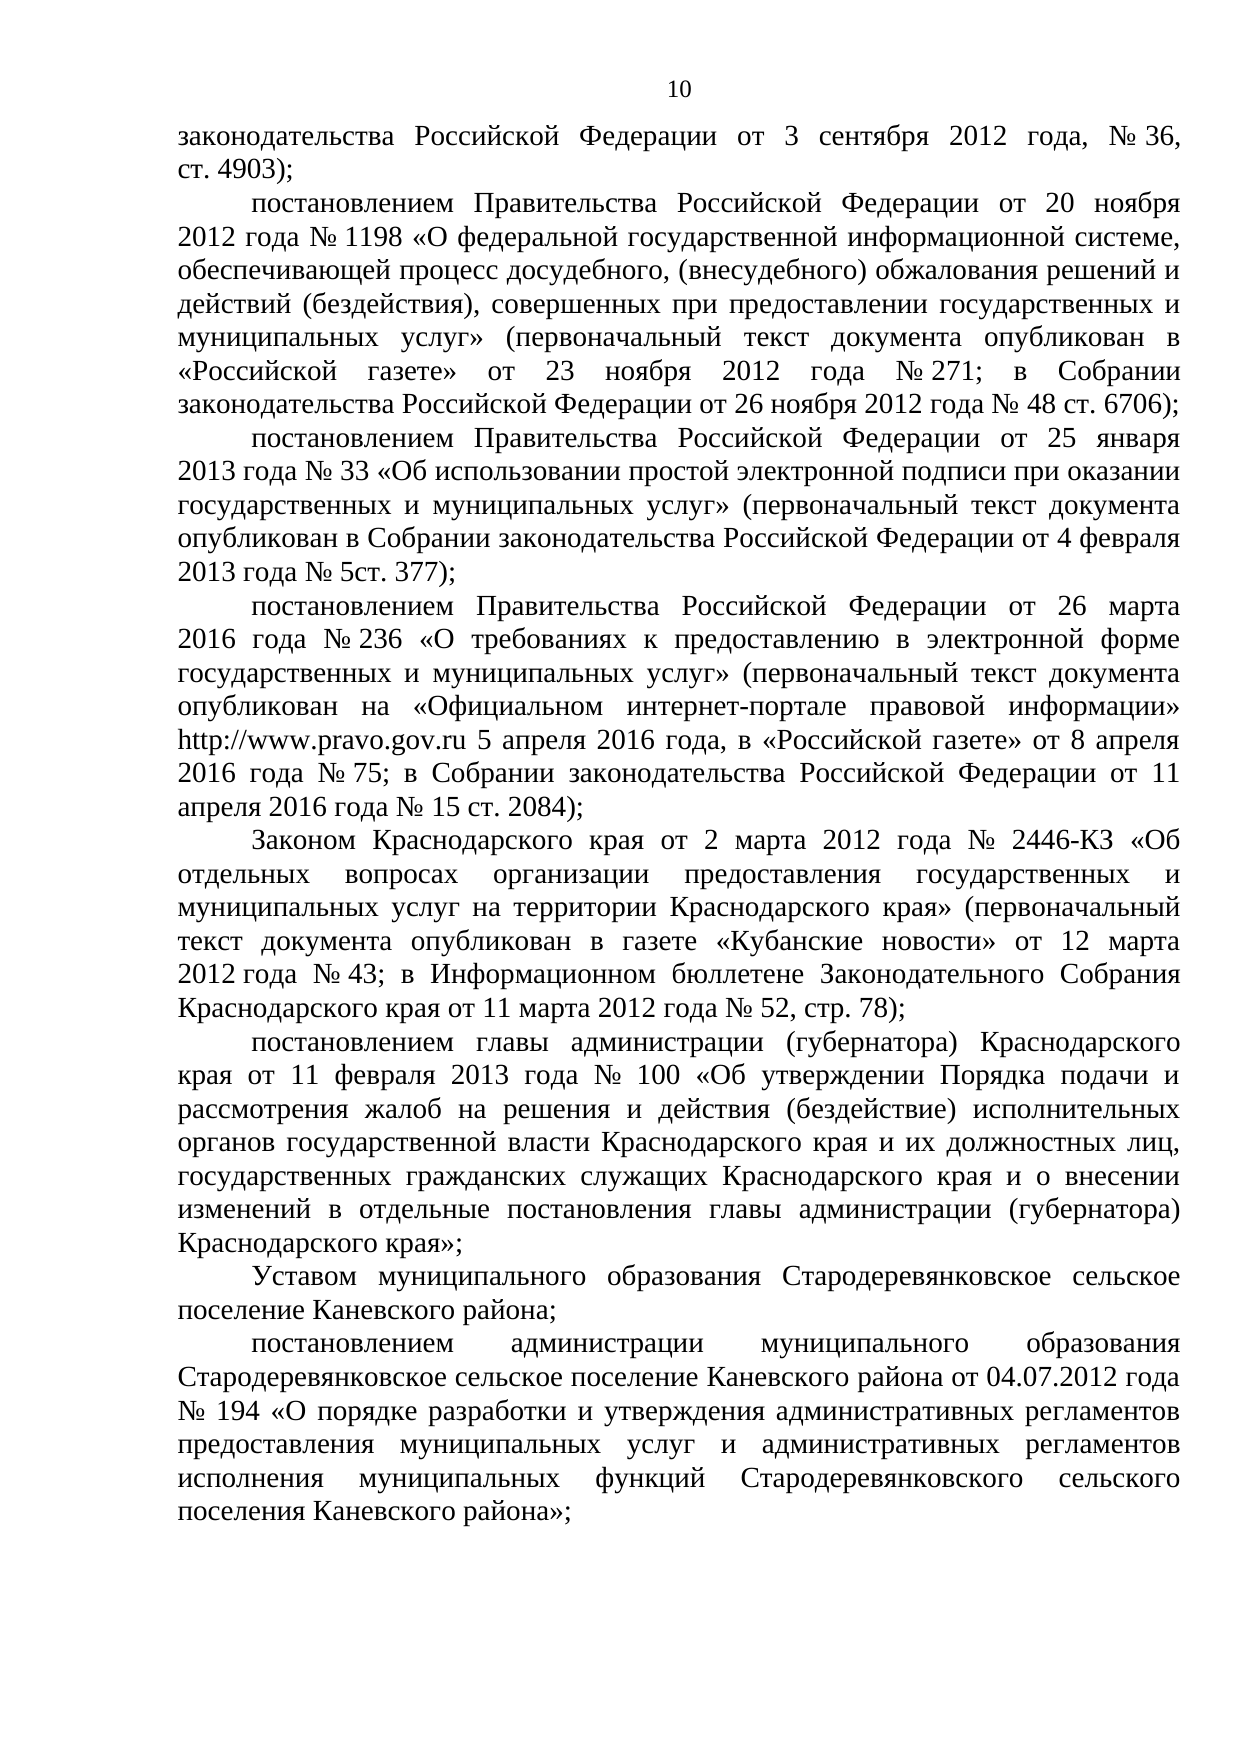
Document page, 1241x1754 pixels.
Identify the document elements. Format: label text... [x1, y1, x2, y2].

text постановлением Правительства Российской Федерации от 20 ноября 2012 года № 1198 «О федеральной государственной информационной системе, обеспечивающей процесс досудебного, (внесудебного) обжалования решений и действий (бездействия), совершенных при предоставлении государственных и муниципальных услуг» (первоначальный текст документа опубликован в «Российской газете» от 23 ноября 2012 года № 271; в Собрании законодательства Российской Федерации от 26 ноября 2012 года № 48 ст. 6706); [177, 185, 1181, 420]
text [177, 118, 1181, 185]
text Уставом муниципального образования Стародеревянковское сельское поселение Каневского района; [177, 1258, 1181, 1326]
text Законом Краснодарского края от 2 марта 2012 года № 2446-КЗ «Об отдельных вопросах организации предоставления государственных и муниципальных услуг на территории Краснодарского края» (первоначальный текст документа опубликован в газете «Кубанские новости» от 12 марта 2012 года № 43; в Информационном бюллетене Законодательного Собрания Краснодарского края от 11 марта 2012 года № 52, стр. 78); [177, 822, 1181, 1024]
text постановлением Правительства Российской Федерации от 25 января 2013 года № 33 «Об использовании простой электронной подписи при оказании государственных и муниципальных услуг» (первоначальный текст документа опубликован в Собрании законодательства Российской Федерации от 4 февраля 2013 года № 5ст. 377); [177, 420, 1181, 588]
text постановлением Правительства Российской Федерации от 26 марта 2016 года № 236 «О требованиях к предоставлению в электронной форме государственных и муниципальных услуг» (первоначальный текст документа опубликован на «Официальном интернет-портале правовой информации» http://www.pravo.gov.ru 5 апреля 2016 года, в «Российской газете» от 8 апреля 2016 года № 75; в Собрании законодательства Российской Федерации от 11 апреля 2016 года № 15 ст. 2084); [177, 588, 1181, 822]
text постановлением администрации муниципального образования Стародеревянковское сельское поселение Каневского района от 04.07.2012 года № 194 «О порядке разработки и утверждения административных регламентов предоставления муниципальных услуг и административных регламентов исполнения муниципальных функций Стародеревянковского сельского поселения Каневского района»; [177, 1326, 1181, 1527]
text постановлением главы администрации (губернатора) Краснодарского края от 11 февраля 2013 года № 100 «Об утверждении Порядка подачи и рассмотрения жалоб на решения и действия (бездействие) исполнительных органов государственной власти Краснодарского края и их должностных лиц, государственных гражданских служащих Краснодарского края и о внесении изменений в отдельные постановления главы администрации (губернатора) Краснодарского края»; [177, 1024, 1181, 1258]
